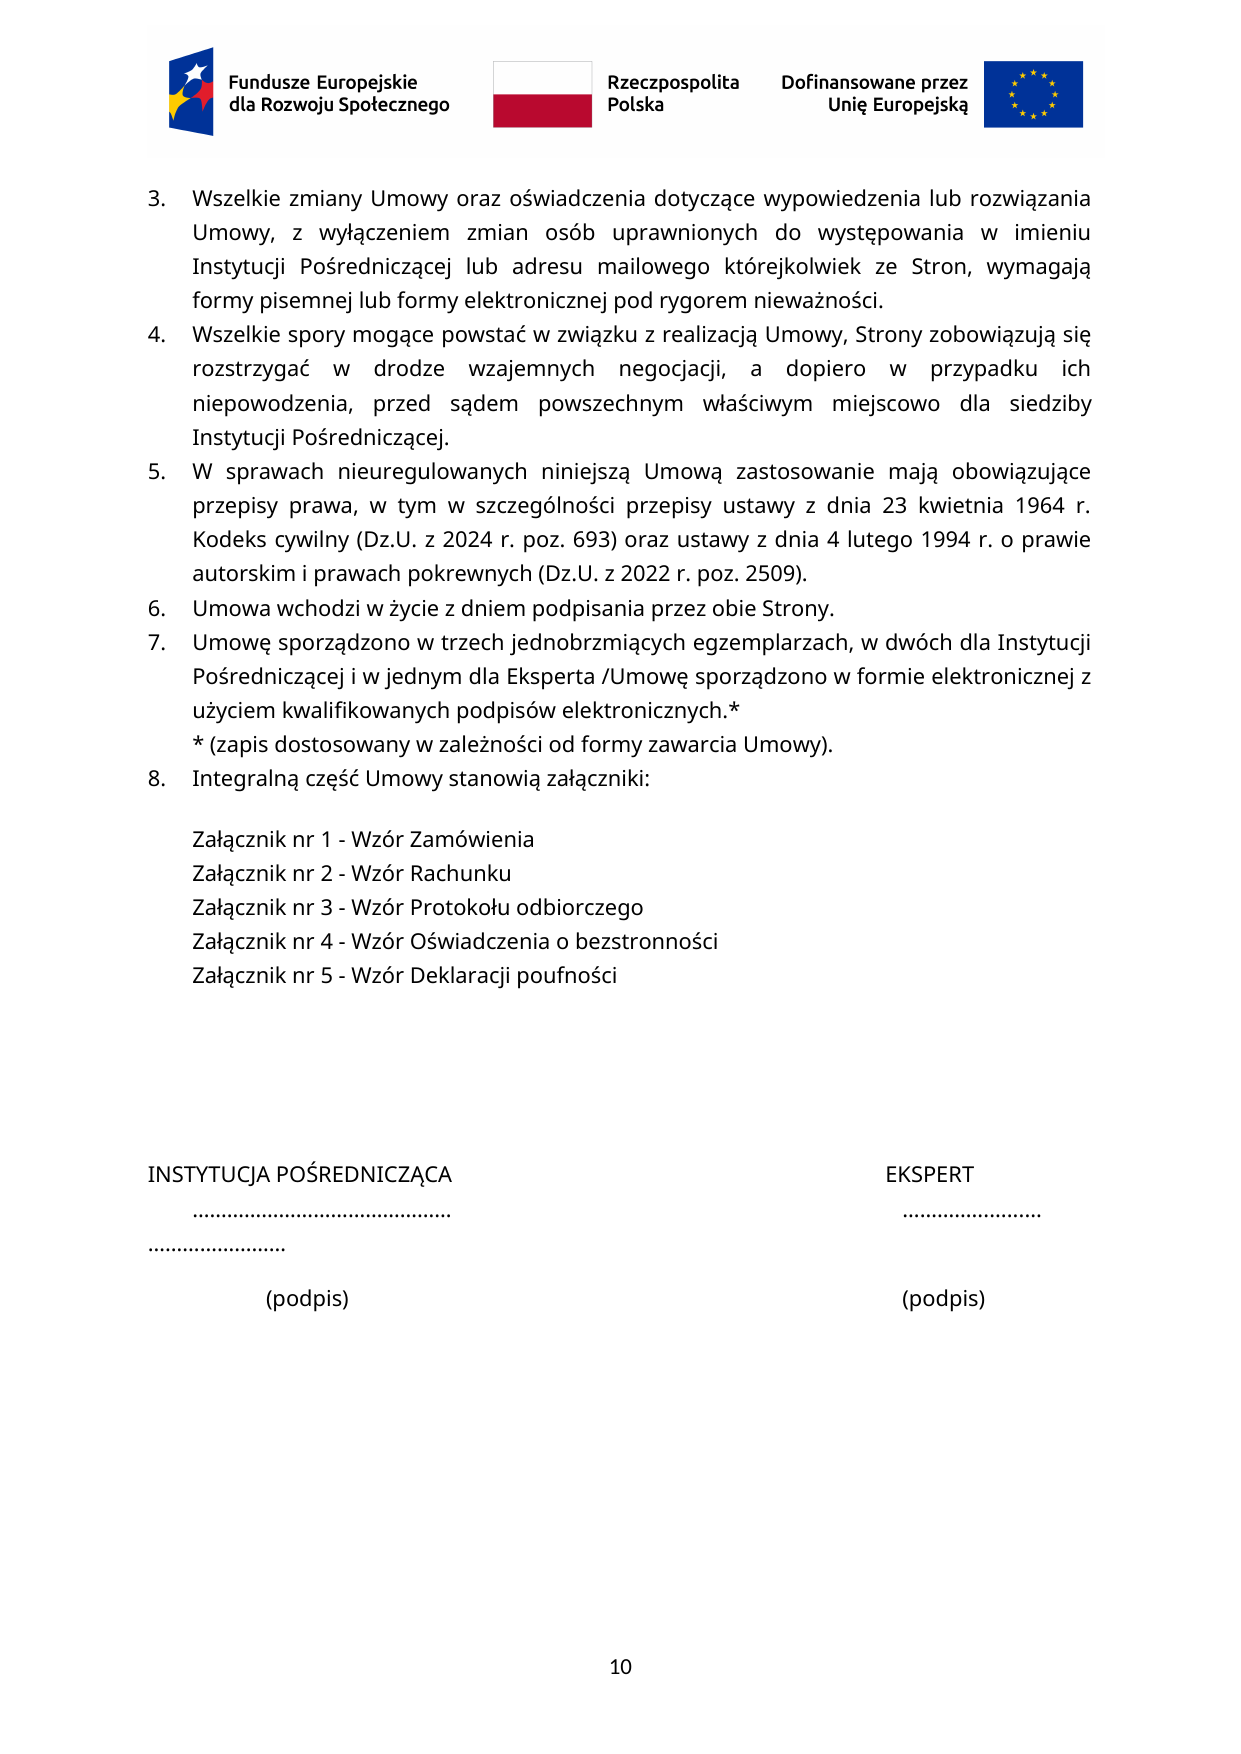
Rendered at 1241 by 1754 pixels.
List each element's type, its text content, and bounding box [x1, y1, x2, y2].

list Załącznik nr 3 - Wzór Protokołu odbiorczego [192, 892, 1092, 922]
list Integralną część Umowy stanowią załączniki: [148, 763, 1092, 793]
text INSTYTUCJA POŚREDNICZĄCA EKSPERT [148, 1159, 1092, 1189]
list Załącznik nr 4 - Wzór Oświadczenia o bezstronności [192, 926, 1092, 956]
list Załącznik nr 5 - Wzór Deklaracji poufności [192, 960, 1092, 990]
list Umowę sporządzono w trzech jednobrzmiących egzemplarzach, w dwóch dla Instytucji Pośredniczącej i w jednym dla Eksperta /Umowę sporządzono w formie elektronicznej z użyciem kwalifikowanych podpisów elektronicznych.* [148, 627, 1092, 725]
picture [147, 25, 1105, 158]
list Wszelkie zmiany Umowy oraz oświadczenia dotyczące wypowiedzenia lub rozwiązania Umowy, z wyłączeniem zmian osób uprawnionych do występowania w imieniu Instytucji Pośredniczącej lub adresu mailowego którejkolwiek ze Stron, wymagają formy pisemnej lub formy elektronicznej pod rygorem nieważności. [148, 183, 1092, 315]
list Załącznik nr 1 - Wzór Zamówienia [192, 824, 1092, 853]
list Załącznik nr 2 - Wzór Rachunku [192, 858, 1092, 888]
list W sprawach nieuregulowanych niniejszą Umową zastosowanie mają obowiązujące przepisy prawa, w tym w szczególności przepisy ustawy z dnia 23 kwietnia 1964 r. Kodeks cywilny (Dz.U. z 2024 r. poz. 693) oraz ustawy z dnia 4 lutego 1994 r. o prawie autorskim i prawach pokrewnych (Dz.U. z 2022 r. poz. 2509). [148, 456, 1092, 588]
list Umowa wchodzi w życie z dniem podpisania przez obie Strony. [148, 593, 1092, 622]
list Wszelkie spory mogące powstać w związku z realizacją Umowy, Strony zobowiązują się rozstrzygać w drodze wzajemnych negocjacji, a dopiero w przypadku ich niepowodzenia, przed sądem powszechnym właściwym miejscowo dla siedziby Instytucji Pośredniczącej. [148, 319, 1092, 452]
text (podpis) (podpis) [148, 1283, 1092, 1313]
text ……………………………………… …………............…………………… [148, 1194, 1092, 1258]
list * (zapis dostosowany w zależności od formy zawarcia Umowy). [192, 729, 1092, 759]
